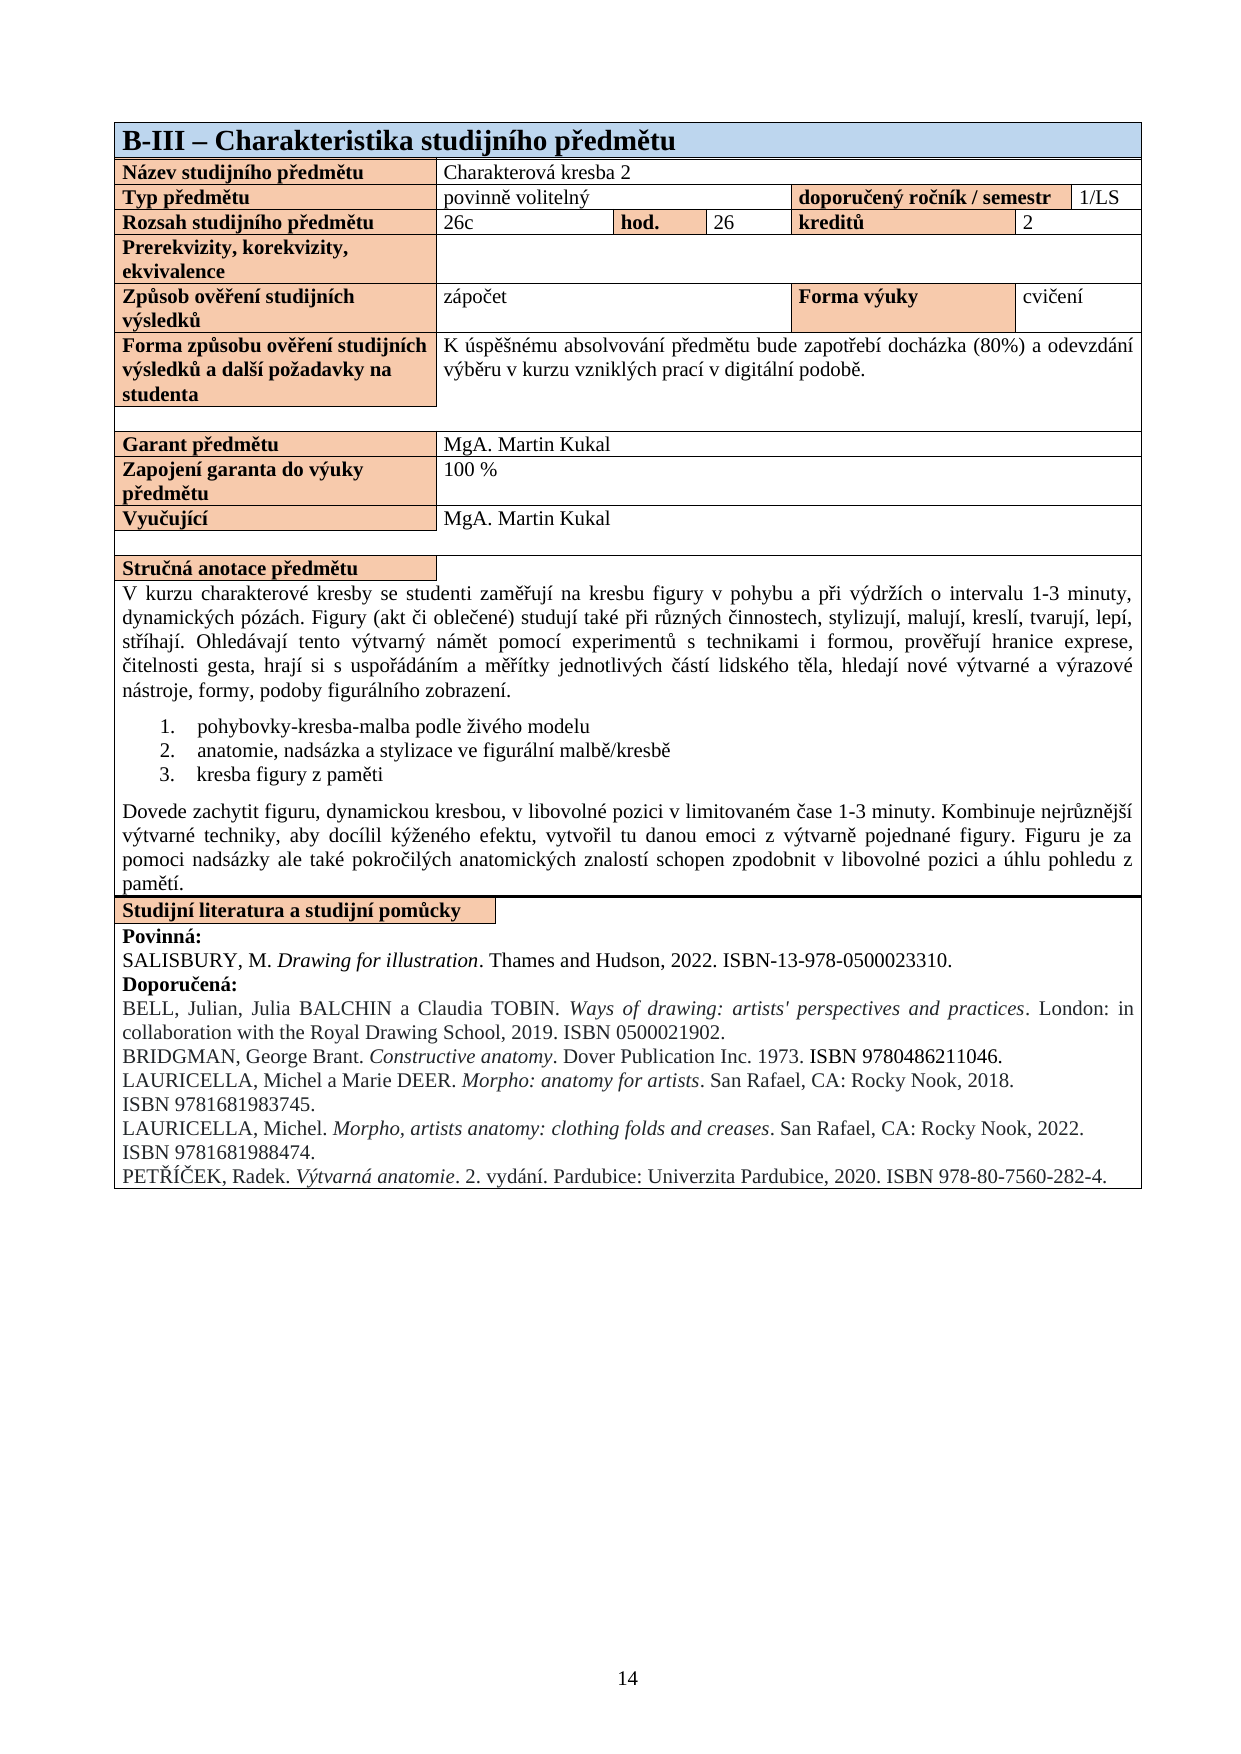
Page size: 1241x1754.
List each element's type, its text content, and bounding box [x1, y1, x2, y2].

table_cell Způsob ověření studijních výsledků [115, 284, 436, 332]
table_cell cvičení [1016, 284, 1141, 332]
table_cell [437, 235, 1141, 283]
table_cell Prerekvizity, korekvizity, ekvivalence [115, 235, 436, 283]
table_cell MgA. Martin Kukal [437, 506, 1141, 530]
table_cell Stručná anotace předmětu [115, 556, 436, 580]
table_cell Charakterová kresba 2 [437, 160, 1141, 184]
table_cell V kurzu charakterové kresby se studenti zaměřují na kresbu figury v pohybu a při výdržích o intervalu 1-3 minuty, dynamických pózách. Figury (akt či oblečené) studují také při různých činnostech, stylizují, malují, kreslí, tvarují, lepí, stříhají. Ohledávají tento výtvarný námět pomocí experimentů s technikami i formou, prověřují hranice exprese, čitelnosti gesta, hrají si s uspořádáním a měřítky jednotlivých částí lidského těla, hledají nové výtvarné a výrazové nástroje, formy, podoby figurálního zobrazení. pohybovky-kresba-malba podle živého modelu anatomie, nadsázka a stylizace ve figurální malbě/kresbě kresba figury z paměti Dovede zachytit figuru, dynamickou kresbou, v libovolné pozici v limitovaném čase 1-3 minuty. Kombinuje nejrůznější výtvarné techniky, aby docílil kýženého efektu, vytvořil tu danou emoci z výtvarně pojednané figury. Figuru je za pomoci nadsázky ale také pokročilých anatomických znalostí schopen zpodobnit v libovolné pozici a úhlu pohledu z pamětí. [115, 580, 1141, 895]
table_cell K úspěšnému absolvování předmětu bude zapotřebí docházka (80%) a odevzdání výběru v kurzu vzniklých prací v digitální podobě. [437, 333, 1141, 406]
table_cell 26c [437, 210, 613, 234]
table_cell hod. [614, 210, 706, 234]
table_cell Název studijního předmětu [115, 160, 436, 184]
table_cell Forma způsobu ověření studijních výsledků a další požadavky na studenta [115, 333, 436, 406]
table_cell kreditů [792, 210, 1015, 234]
table_cell [115, 530, 1141, 555]
table_cell Typ předmětu [115, 185, 436, 209]
table_cell Povinná: SALISBURY, M. Drawing for illustration. Thames and Hudson, 2022. ISBN-13-978-0500023310. Doporučená: BELL, Julian, Julia BALCHIN a Claudia TOBIN. Ways of drawing: artists' perspectives and practices. London: in collaboration with the Royal Drawing School, 2019. ISBN 0500021902. BRIDGMAN, George Brant. Constructive anatomy. Dover Publication Inc. 1973. ISBN 9780486211046. LAURICELLA, Michel a Marie DEER. Morpho: anatomy for artists. San Rafael, CA: Rocky Nook, 2018. ISBN 9781681983745. LAURICELLA, Michel. Morpho, artists anatomy: clothing folds and creases. San Rafael, CA: Rocky Nook, 2022. ISBN 9781681988474. PETŘÍČEK, Radek. Výtvarná anatomie. 2. vydání. Pardubice: Univerzita Pardubice, 2020. ISBN 978-80-7560-282-4. [115, 923, 1141, 1188]
table_cell [496, 898, 1141, 923]
table_cell [437, 556, 1141, 580]
table_cell 1/LS [1072, 185, 1141, 209]
table_cell 100 % [437, 457, 1141, 505]
table_header B-III – Charakteristika studijního předmětu [115, 123, 1141, 157]
table_cell MgA. Martin Kukal [437, 432, 1141, 456]
table_cell Vyučující [115, 506, 436, 530]
table_cell 2 [1016, 210, 1141, 234]
table_cell Rozsah studijního předmětu [115, 210, 436, 234]
table_cell povinně volitelný [437, 185, 791, 209]
table_cell Forma výuky [792, 284, 1015, 332]
table_cell [115, 406, 1141, 431]
table_cell Zapojení garanta do výuky předmětu [115, 457, 436, 505]
table_cell doporučený ročník / semestr [792, 185, 1071, 209]
table_cell Garant předmětu [115, 432, 436, 456]
table_cell Studijní literatura a studijní pomůcky [115, 898, 495, 923]
table_cell zápočet [437, 284, 791, 332]
table_cell 26 [707, 210, 791, 234]
